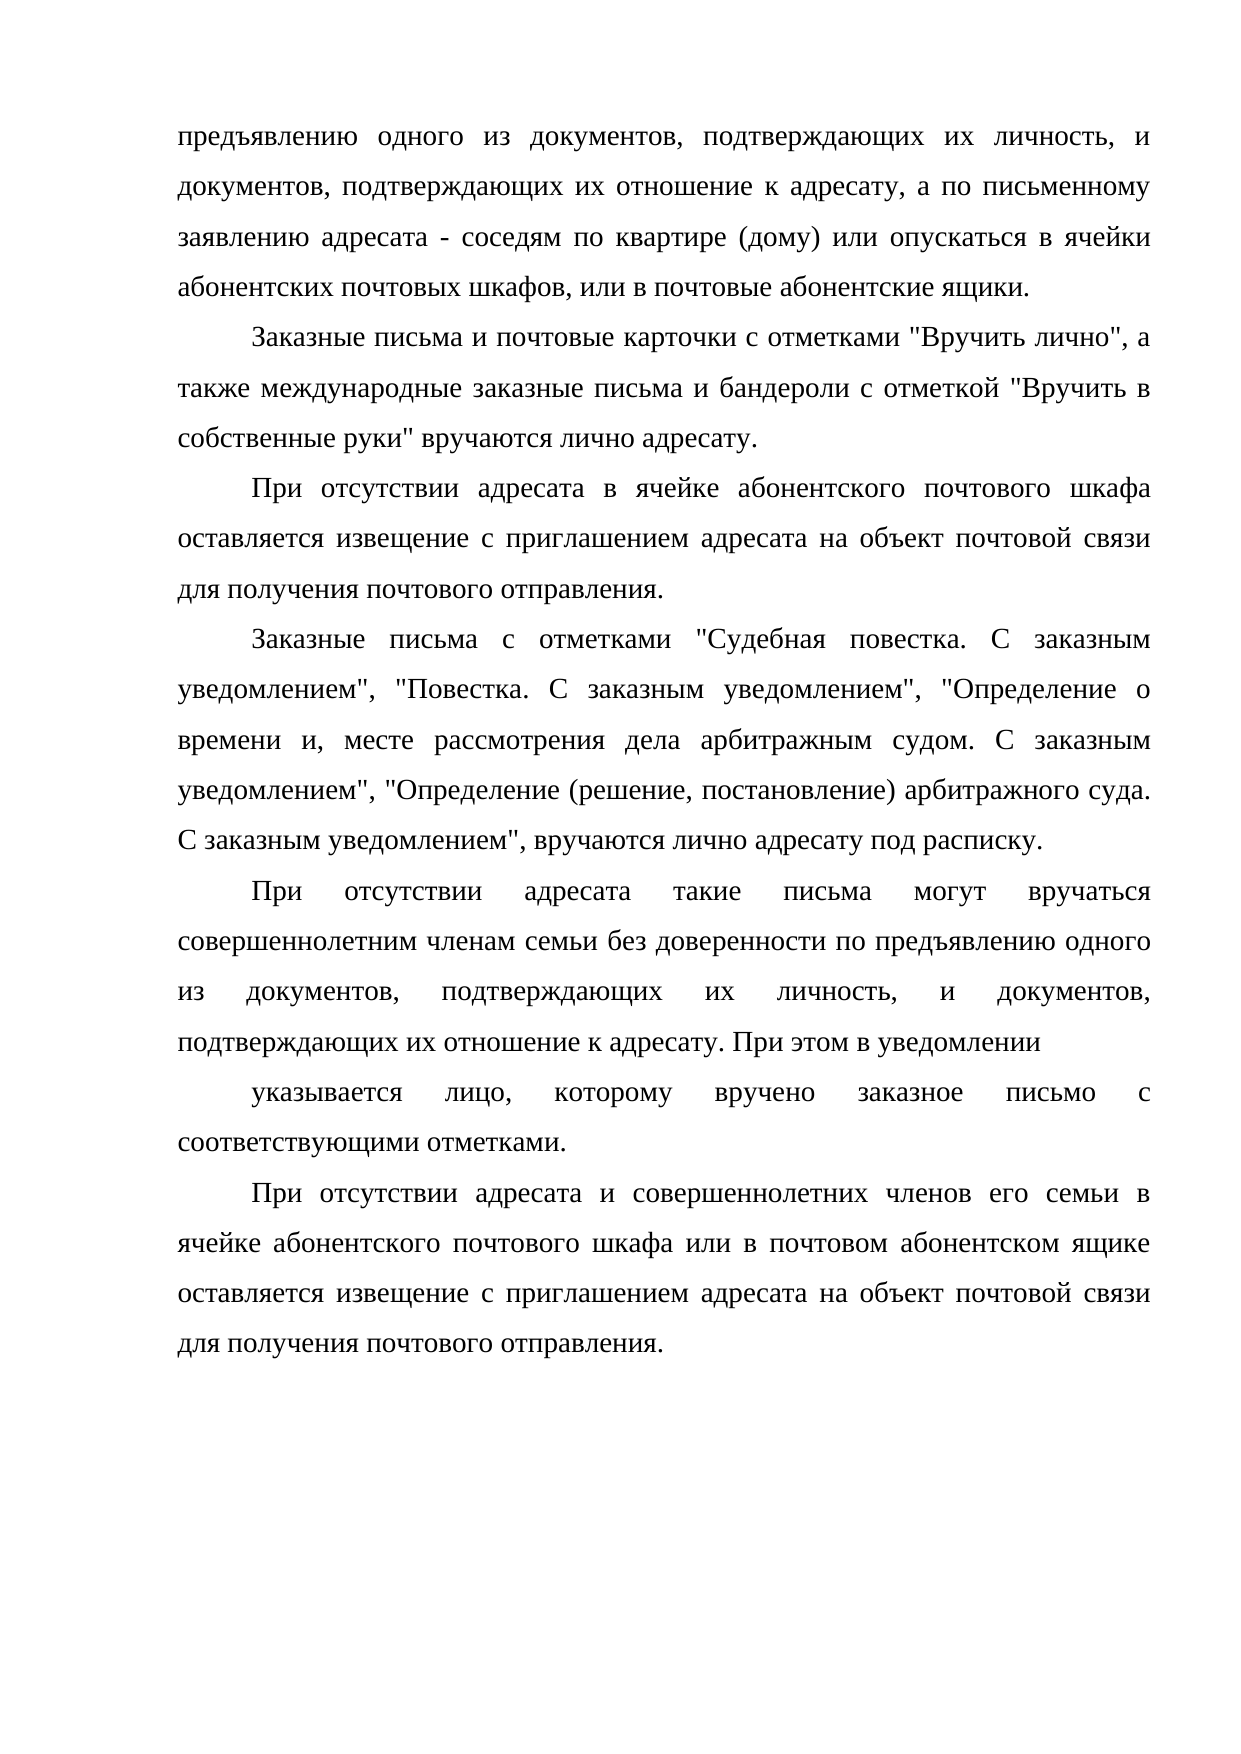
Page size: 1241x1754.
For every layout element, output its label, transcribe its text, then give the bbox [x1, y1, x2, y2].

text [177, 118, 1152, 303]
text При отсутствии адресата и совершеннолетних членов его семьи в ячейке абонентского почтового шкафа или в почтовом абонентском ящике оставляется извещение с приглашением адресата на объект почтовой связи для получения почтового отправления. [177, 1175, 1152, 1359]
text Заказные письма с отметками "Судебная повестка. С заказным уведомлением", "Повестка. С заказным уведомлением", "Определение о времени и, месте рассмотрения дела арбитражным судом. С заказным уведомлением", "Определение (решение, постановление) арбитражного суда. С заказным уведомлением", вручаются лично адресату под расписку. [177, 621, 1152, 856]
text При отсутствии адресата такие письма могут вручаться совершеннолетним членам семьи без доверенности по предъявлению одного из документов, подтверждающих их личность, и документов, подтверждающих их отношение к адресату. При этом в уведомлении [177, 873, 1152, 1057]
text При отсутствии адресата в ячейке абонентского почтового шкафа оставляется извещение с приглашением адресата на объект почтовой связи для получения почтового отправления. [177, 470, 1152, 604]
text указывается лицо, которому вручено заказное письмо с соответствующими отметками. [177, 1074, 1152, 1158]
text Заказные письма и почтовые карточки с отметками "Вручить лично", а также международные заказные письма и бандероли с отметкой "Вручить в собственные руки" вручаются лично адресату. [177, 319, 1152, 453]
